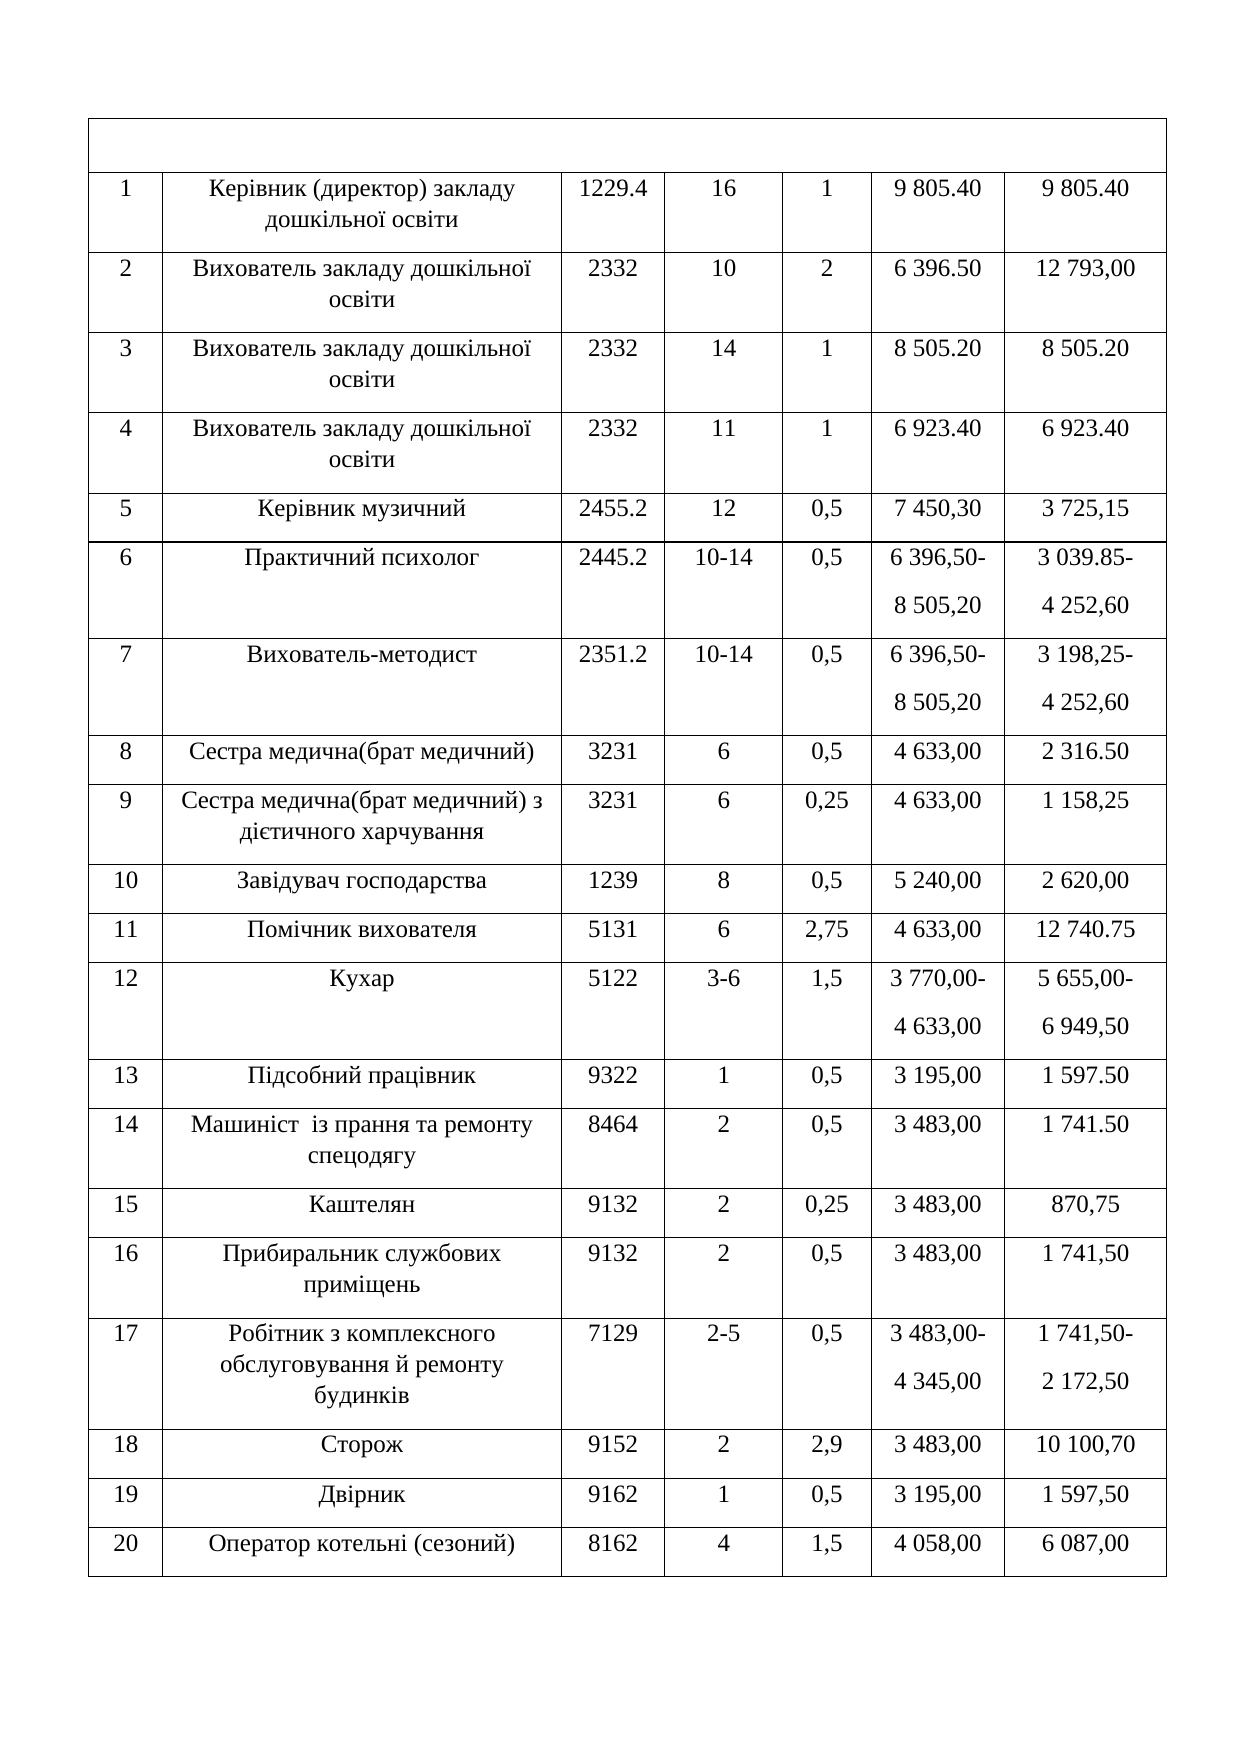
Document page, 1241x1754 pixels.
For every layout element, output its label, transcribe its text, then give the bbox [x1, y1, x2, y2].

table_cell Прибиральник службових приміщень [163, 1238, 561, 1317]
table_cell 17 [89, 1319, 162, 1428]
table_cell 0,5 [783, 543, 871, 638]
table_cell 7129 [562, 1319, 664, 1428]
table_cell 0,5 [783, 1238, 871, 1317]
table_cell 0,5 [783, 1109, 871, 1188]
table_cell 6 396,50- 8 505,20 [872, 639, 1004, 735]
table_cell 11 [665, 413, 782, 492]
table_cell Вихователь закладу дошкільної освіти [163, 333, 561, 412]
table_cell 2,75 [783, 914, 871, 962]
table_cell 9 805.40 [1005, 173, 1166, 252]
table_cell 870,75 [1005, 1189, 1166, 1237]
table_cell 10-14 [665, 639, 782, 735]
table_cell Вихователь-методист [163, 639, 561, 735]
table_cell Кухар [163, 963, 561, 1059]
table_cell 0,5 [783, 494, 871, 541]
table_cell 6 [89, 543, 162, 638]
table_cell 3 195,00 [872, 1060, 1004, 1108]
table_cell 5 655,00- 6 949,50 [1005, 963, 1166, 1059]
table_cell 1 158,25 [1005, 785, 1166, 864]
table_cell Завідувач господарства [163, 865, 561, 913]
table_cell Двірник [163, 1479, 561, 1527]
table_cell 5131 [562, 914, 664, 962]
table_cell 2 [665, 1238, 782, 1317]
table_cell Робітник з комплексного обслуговування й ремонту будинків [163, 1319, 561, 1428]
table_cell 8 [89, 736, 162, 784]
table_cell 0,5 [783, 865, 871, 913]
table_cell 12 [89, 963, 162, 1059]
table_cell Керівник музичний [163, 494, 561, 541]
table_cell 1 [665, 1479, 782, 1527]
table_cell 11 [89, 914, 162, 962]
table_cell 1 [783, 173, 871, 252]
table_cell 0,5 [783, 1319, 871, 1428]
table_cell 3 [89, 333, 162, 412]
table_cell 2332 [562, 333, 664, 412]
table_cell 13 [89, 1060, 162, 1108]
table_cell Вихователь закладу дошкільної освіти [163, 413, 561, 492]
table_cell Сестра медична(брат медичний) з дієтичного харчування [163, 785, 561, 864]
table_cell 5 [89, 494, 162, 541]
table_cell 3 483,00 [872, 1109, 1004, 1188]
table_cell 16 [665, 173, 782, 252]
table_cell 8 505.20 [872, 333, 1004, 412]
table_cell 4 058,00 [872, 1528, 1004, 1576]
table_cell 9 [89, 785, 162, 864]
table_cell Сторож [163, 1430, 561, 1478]
table_cell 2 [665, 1109, 782, 1188]
table_cell 9 805.40 [872, 173, 1004, 252]
table_cell 0,5 [783, 1060, 871, 1108]
table_cell 1 [665, 1060, 782, 1108]
table_cell 4 [89, 413, 162, 492]
table_cell 14 [89, 1109, 162, 1188]
table_cell 10 [665, 253, 782, 332]
table_cell 1 741.50 [1005, 1109, 1166, 1188]
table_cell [89, 119, 1166, 172]
table_cell 12 [665, 494, 782, 541]
table_cell 6 923.40 [1005, 413, 1166, 492]
table_cell 6 087,00 [1005, 1528, 1166, 1576]
table_cell 1 [783, 333, 871, 412]
table_cell 4 633,00 [872, 736, 1004, 784]
table_cell 8 [665, 865, 782, 913]
table_cell 2-5 [665, 1319, 782, 1428]
table_cell 4 [665, 1528, 782, 1576]
table_cell 2445.2 [562, 543, 664, 638]
table_cell 9132 [562, 1189, 664, 1237]
table_cell Помічник вихователя [163, 914, 561, 962]
table_cell 15 [89, 1189, 162, 1237]
table_cell 3 725,15 [1005, 494, 1166, 541]
table_cell 9152 [562, 1430, 664, 1478]
table_cell 2351.2 [562, 639, 664, 735]
table_cell 16 [89, 1238, 162, 1317]
table_cell 1 597,50 [1005, 1479, 1166, 1527]
table_cell 3 483,00- 4 345,00 [872, 1319, 1004, 1428]
table_cell Оператор котельні (сезоний) [163, 1528, 561, 1576]
table_cell 6 [665, 914, 782, 962]
table_cell Підсобний працівник [163, 1060, 561, 1108]
table_cell 1 [783, 413, 871, 492]
table_cell 12 740.75 [1005, 914, 1166, 962]
table_cell 4 633,00 [872, 914, 1004, 962]
table_cell 2455.2 [562, 494, 664, 541]
table_cell 1,5 [783, 963, 871, 1059]
table_cell 6 396,50- 8 505,20 [872, 543, 1004, 638]
table_cell 7 450,30 [872, 494, 1004, 541]
table_cell 1229.4 [562, 173, 664, 252]
table_cell 6 923.40 [872, 413, 1004, 492]
table_cell 4 633,00 [872, 785, 1004, 864]
table_cell 3 483,00 [872, 1189, 1004, 1237]
table_cell 14 [665, 333, 782, 412]
table_cell 3 198,25- 4 252,60 [1005, 639, 1166, 735]
table_cell 0,5 [783, 736, 871, 784]
table_cell 2 [665, 1189, 782, 1237]
table_cell 6 396.50 [872, 253, 1004, 332]
table_cell 0,5 [783, 1479, 871, 1527]
table_cell 2 620,00 [1005, 865, 1166, 913]
table_cell 5 240,00 [872, 865, 1004, 913]
table_cell 9322 [562, 1060, 664, 1108]
table_cell 0,25 [783, 785, 871, 864]
table_cell 2 [665, 1430, 782, 1478]
table_cell 1 741,50- 2 172,50 [1005, 1319, 1166, 1428]
table_cell 9162 [562, 1479, 664, 1527]
table_cell 1 741,50 [1005, 1238, 1166, 1317]
table_cell 2,9 [783, 1430, 871, 1478]
table_cell Практичний психолог [163, 543, 561, 638]
table_cell 6 [665, 785, 782, 864]
table_cell 0,25 [783, 1189, 871, 1237]
table_cell 1 [89, 173, 162, 252]
table_cell Керівник (директор) закладу дошкільної освіти [163, 173, 561, 252]
table_cell 8464 [562, 1109, 664, 1188]
table_cell Машиніст із прання та ремонту спецодягу [163, 1109, 561, 1188]
table_cell 9132 [562, 1238, 664, 1317]
table_cell 3 483,00 [872, 1238, 1004, 1317]
table_cell 2332 [562, 253, 664, 332]
table_cell 3 770,00- 4 633,00 [872, 963, 1004, 1059]
table_cell 1239 [562, 865, 664, 913]
table_cell 10 [89, 865, 162, 913]
table_cell 10-14 [665, 543, 782, 638]
table_cell 6 [665, 736, 782, 784]
table_cell 18 [89, 1430, 162, 1478]
table_cell Вихователь закладу дошкільної освіти [163, 253, 561, 332]
table_cell 2332 [562, 413, 664, 492]
table_cell 20 [89, 1528, 162, 1576]
table_cell 3 195,00 [872, 1479, 1004, 1527]
table_cell 0,5 [783, 639, 871, 735]
table_cell 1,5 [783, 1528, 871, 1576]
table_cell 2 [89, 253, 162, 332]
table_cell 2 316.50 [1005, 736, 1166, 784]
table_cell 3 039.85- 4 252,60 [1005, 543, 1166, 638]
table_cell 1 597.50 [1005, 1060, 1166, 1108]
table_cell 5122 [562, 963, 664, 1059]
table_cell 3231 [562, 736, 664, 784]
table_cell Каштелян [163, 1189, 561, 1237]
table_cell 2 [783, 253, 871, 332]
table_cell 7 [89, 639, 162, 735]
table_cell 3-6 [665, 963, 782, 1059]
table_cell 19 [89, 1479, 162, 1527]
table_cell 3 483,00 [872, 1430, 1004, 1478]
table_cell 8162 [562, 1528, 664, 1576]
table_cell 12 793,00 [1005, 253, 1166, 332]
table_cell 3231 [562, 785, 664, 864]
table_cell 8 505.20 [1005, 333, 1166, 412]
table_cell 10 100,70 [1005, 1430, 1166, 1478]
table_cell Сестра медична(брат медичний) [163, 736, 561, 784]
